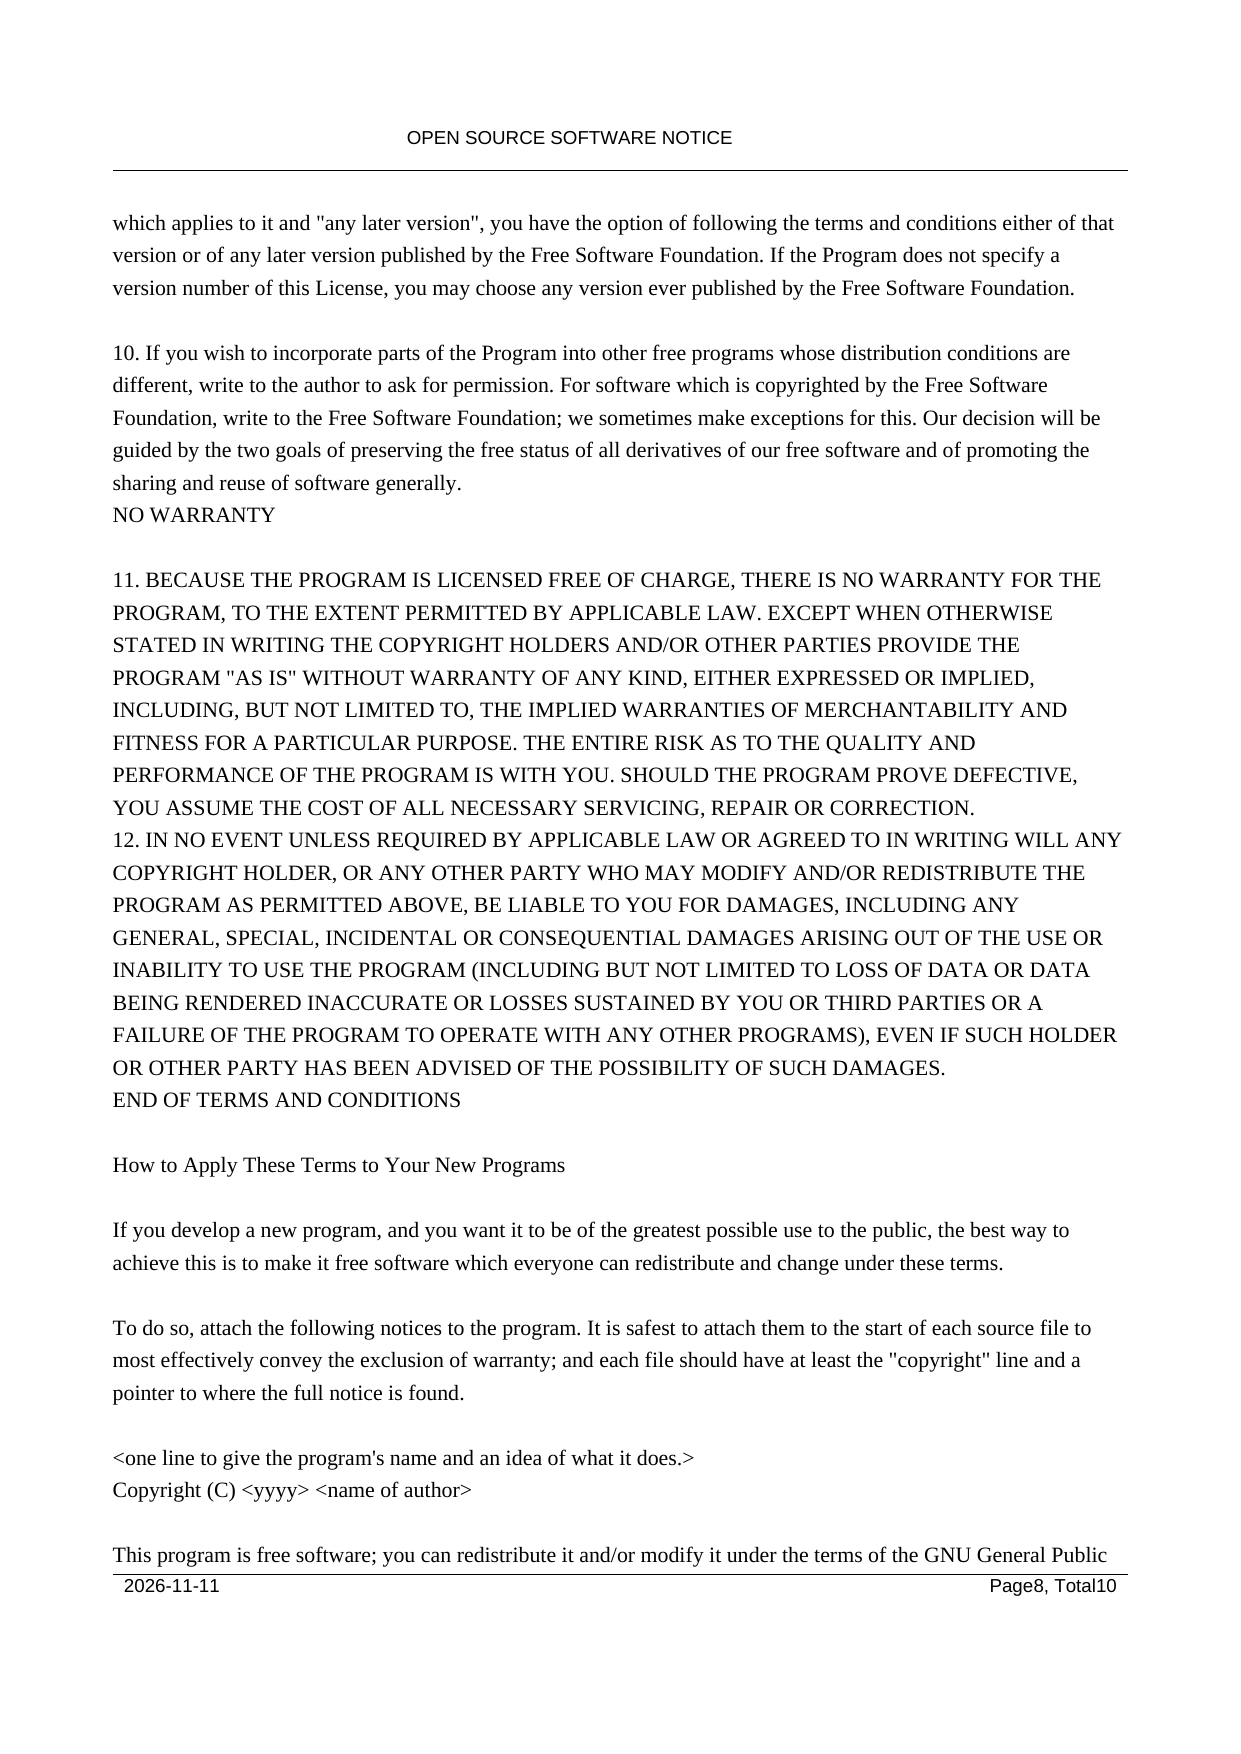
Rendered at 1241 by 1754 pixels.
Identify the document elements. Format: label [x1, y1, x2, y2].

text [112, 206, 1128, 1571]
